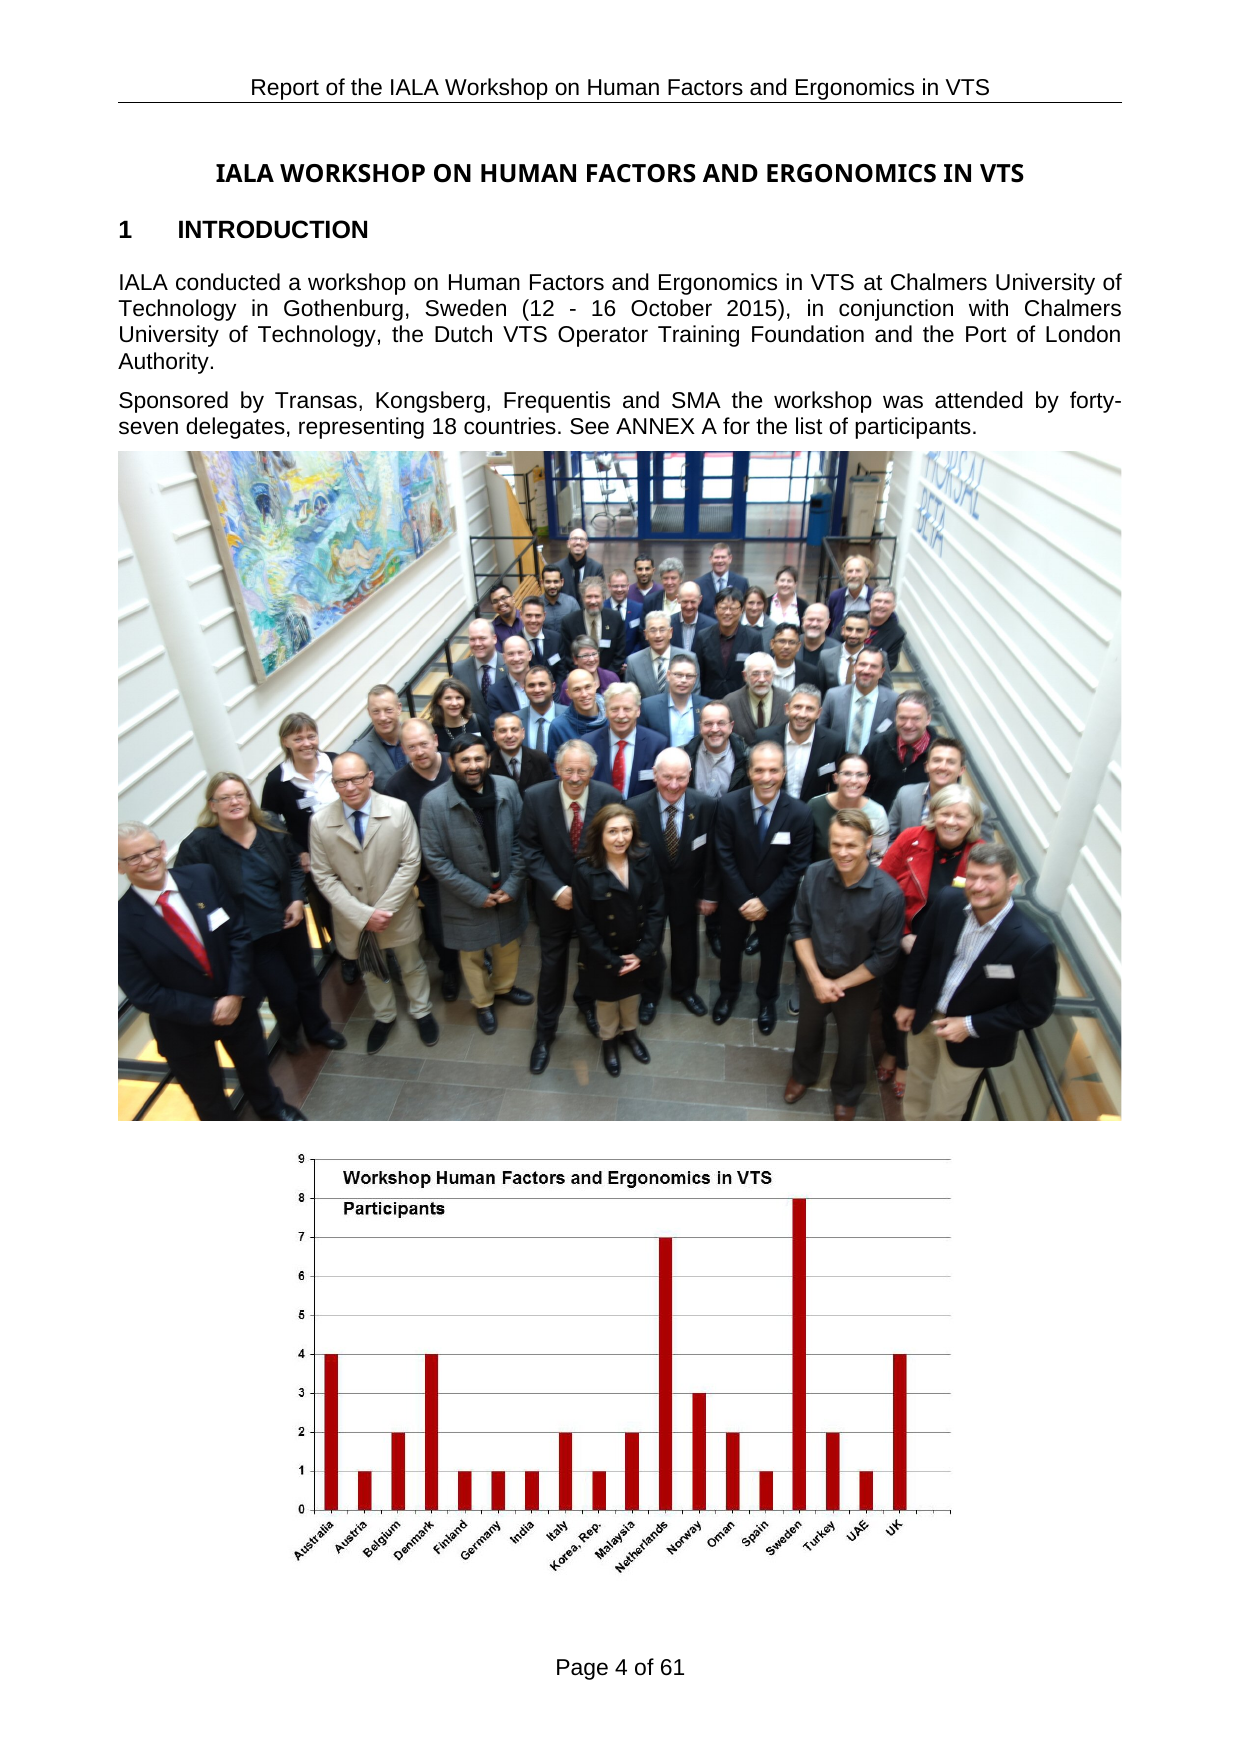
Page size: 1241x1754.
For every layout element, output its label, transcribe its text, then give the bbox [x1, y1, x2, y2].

text IALA conducted a workshop on Human Factors and Ergonomics in VTS at Chalmers University of Technology in Gothenburg, Sweden (12 - 16 October 2015), in conjunction with Chalmers University of Technology, the Dutch VTS Operator Training Foundation and the Port of London Authority. [118, 269, 1122, 374]
picture [286, 1132, 954, 1584]
text IALA WORKSHOP ON Human Factors and ERGONOMICS IN VTS [118, 156, 1122, 190]
subtitle Introduction [118, 215, 1122, 244]
picture [118, 451, 1122, 1121]
text Sponsored by Transas, Kongsberg, Frequentis and SMA the workshop was attended by forty-seven delegates, representing 18 countries. See ANNEX A for the list of participants. [118, 387, 1122, 439]
